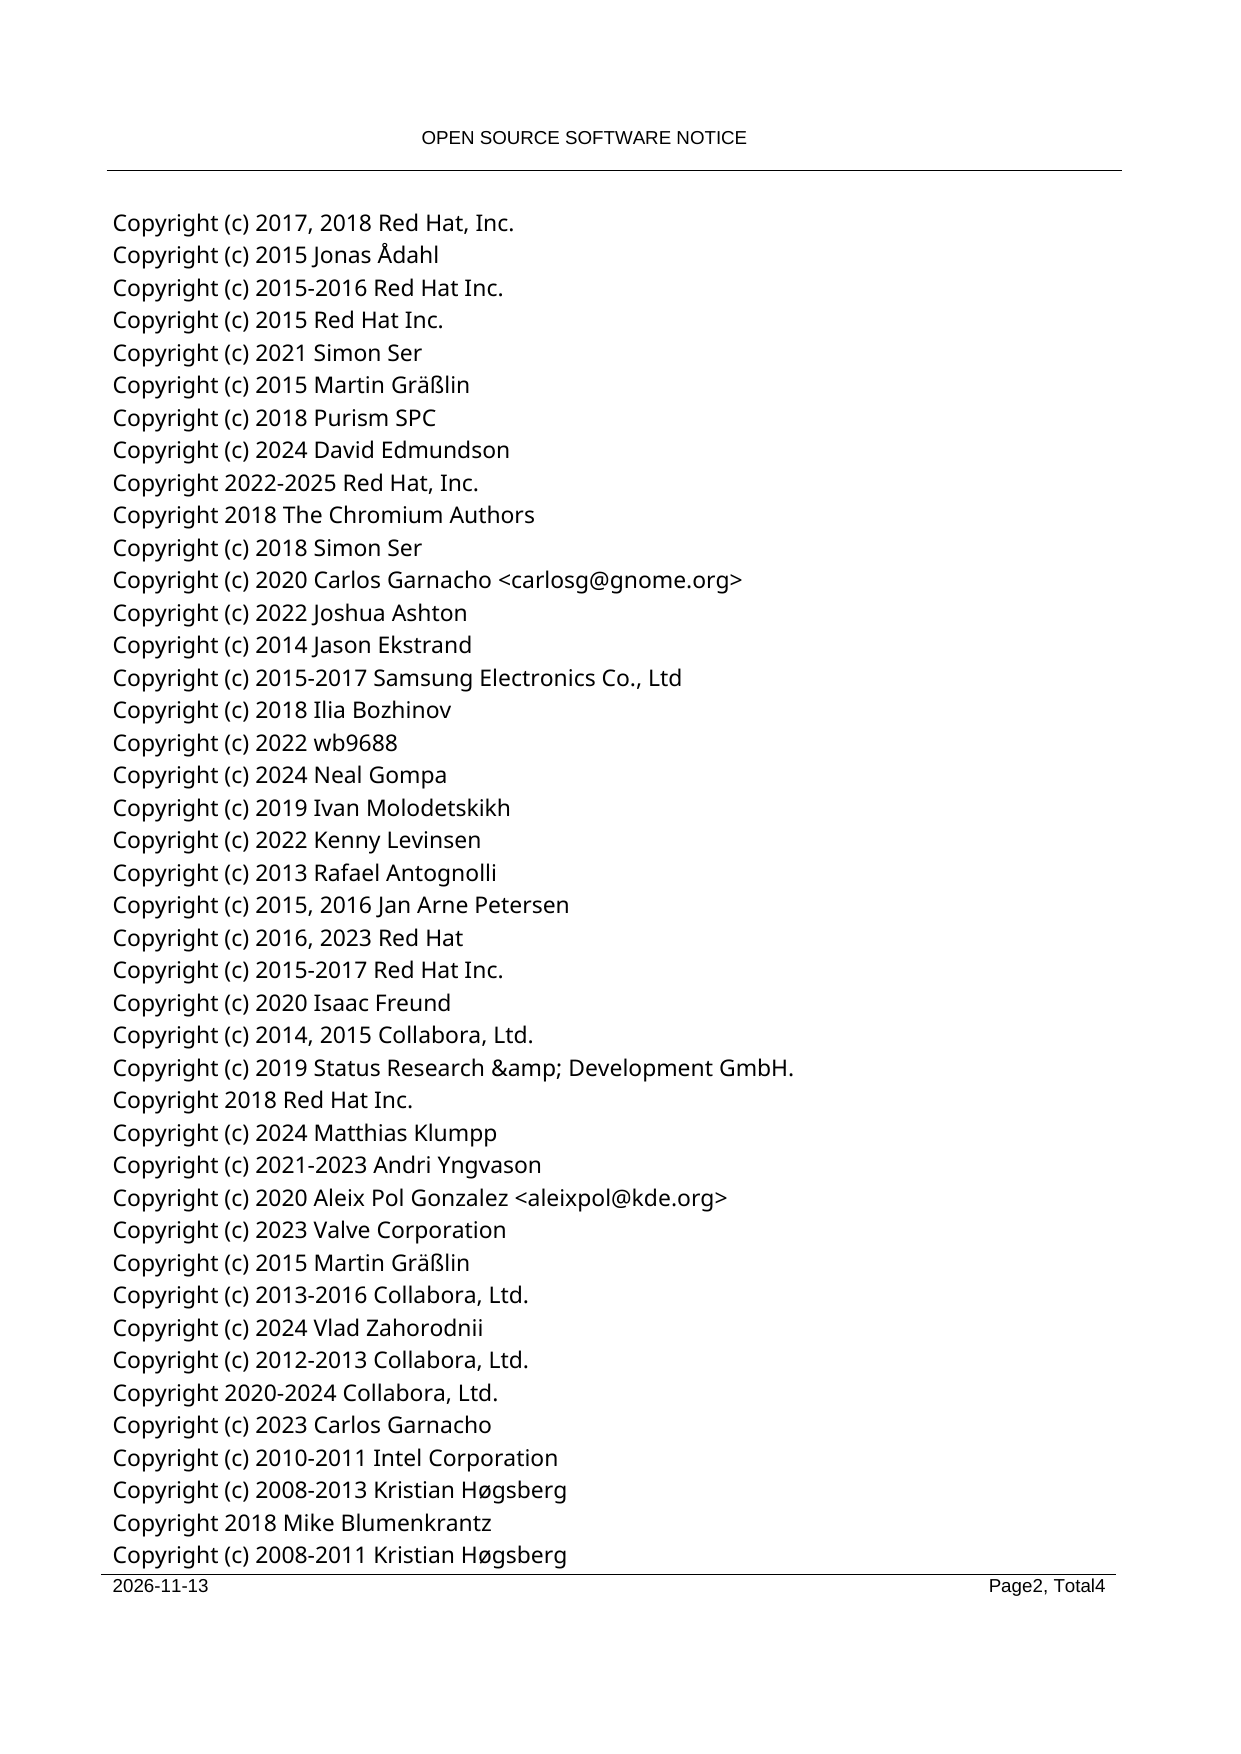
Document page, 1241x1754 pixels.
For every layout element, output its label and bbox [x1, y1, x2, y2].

text [112, 206, 1128, 1571]
